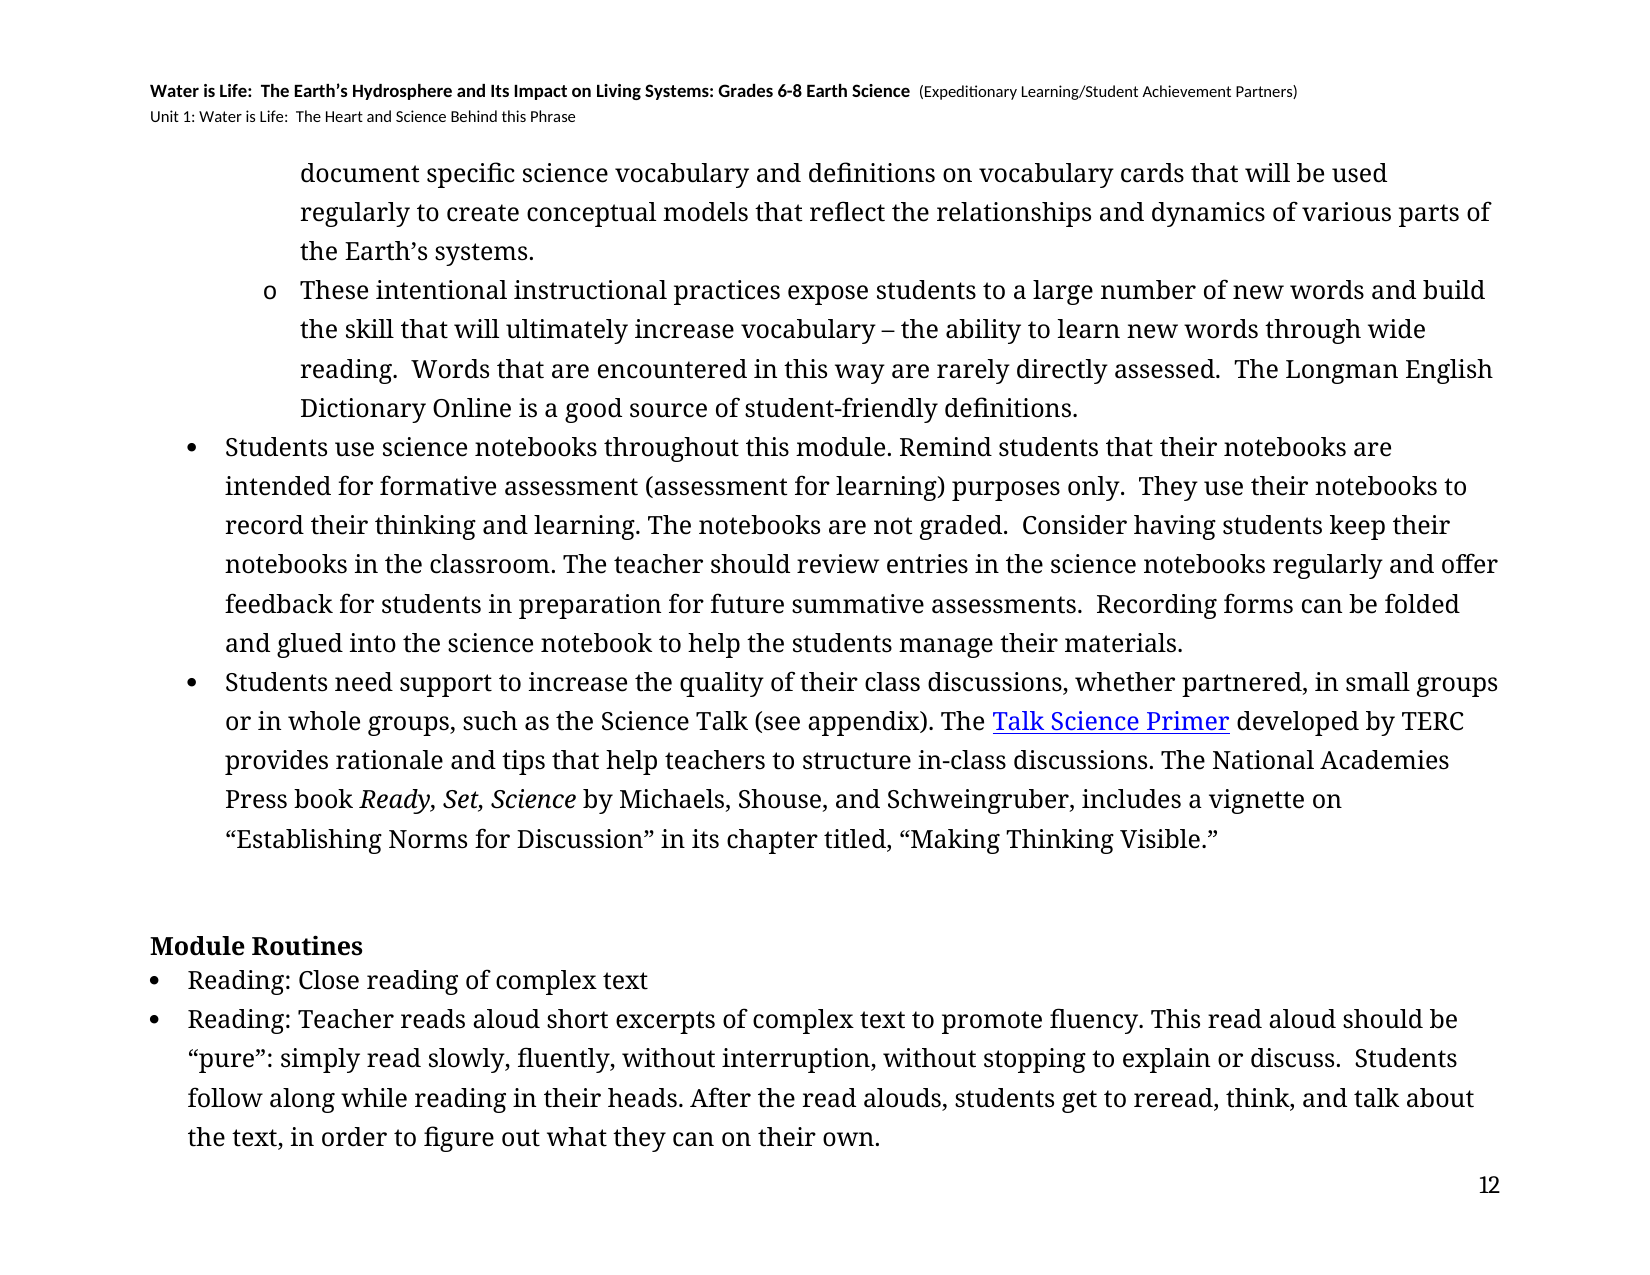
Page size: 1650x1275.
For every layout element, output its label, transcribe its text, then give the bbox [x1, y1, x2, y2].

list These intentional instructional practices expose students to a large number of new words and build the skill that will ultimately increase vocabulary – the ability to learn new words through wide reading. Words that are encountered in this way are rarely directly assessed. The Longman English Dictionary Online is a good source of student-friendly definitions. [262, 273, 1500, 424]
text Module Routines [150, 929, 1556, 963]
list Students use science notebooks throughout this module. Remind students that their notebooks are intended for formative assessment (assessment for learning) purposes only. They use their notebooks to record their thinking and learning. The notebooks are not graded. Consider having students keep their notebooks in the classroom. The teacher should review entries in the science notebooks regularly and offer feedback for students in preparation for future summative assessments. Recording forms can be folded and glued into the science notebook to help the students manage their materials. [187, 430, 1500, 659]
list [262, 155, 1500, 268]
list Reading: Teacher reads aloud short excerpts of complex text to promote fluency. This read aloud should be “pure”: simply read slowly, fluently, without interruption, without stopping to explain or discuss. Students follow along while reading in their heads. After the read alouds, students get to reread, think, and talk about the text, in order to figure out what they can on their own. [150, 1002, 1500, 1153]
list Students need support to increase the quality of their class discussions, whether partnered, in small groups or in whole groups, such as the Science Talk (see appendix). The Talk Science Primer developed by TERC provides rationale and tips that help teachers to structure in-class discussions. The National Academies Press book Ready, Set, Science by Michaels, Shouse, and Schweingruber, includes a vignette on “Establishing Norms for Discussion” in its chapter titled, “Making Thinking Visible.” [187, 665, 1500, 855]
list Reading: Close reading of complex text [150, 963, 1500, 997]
